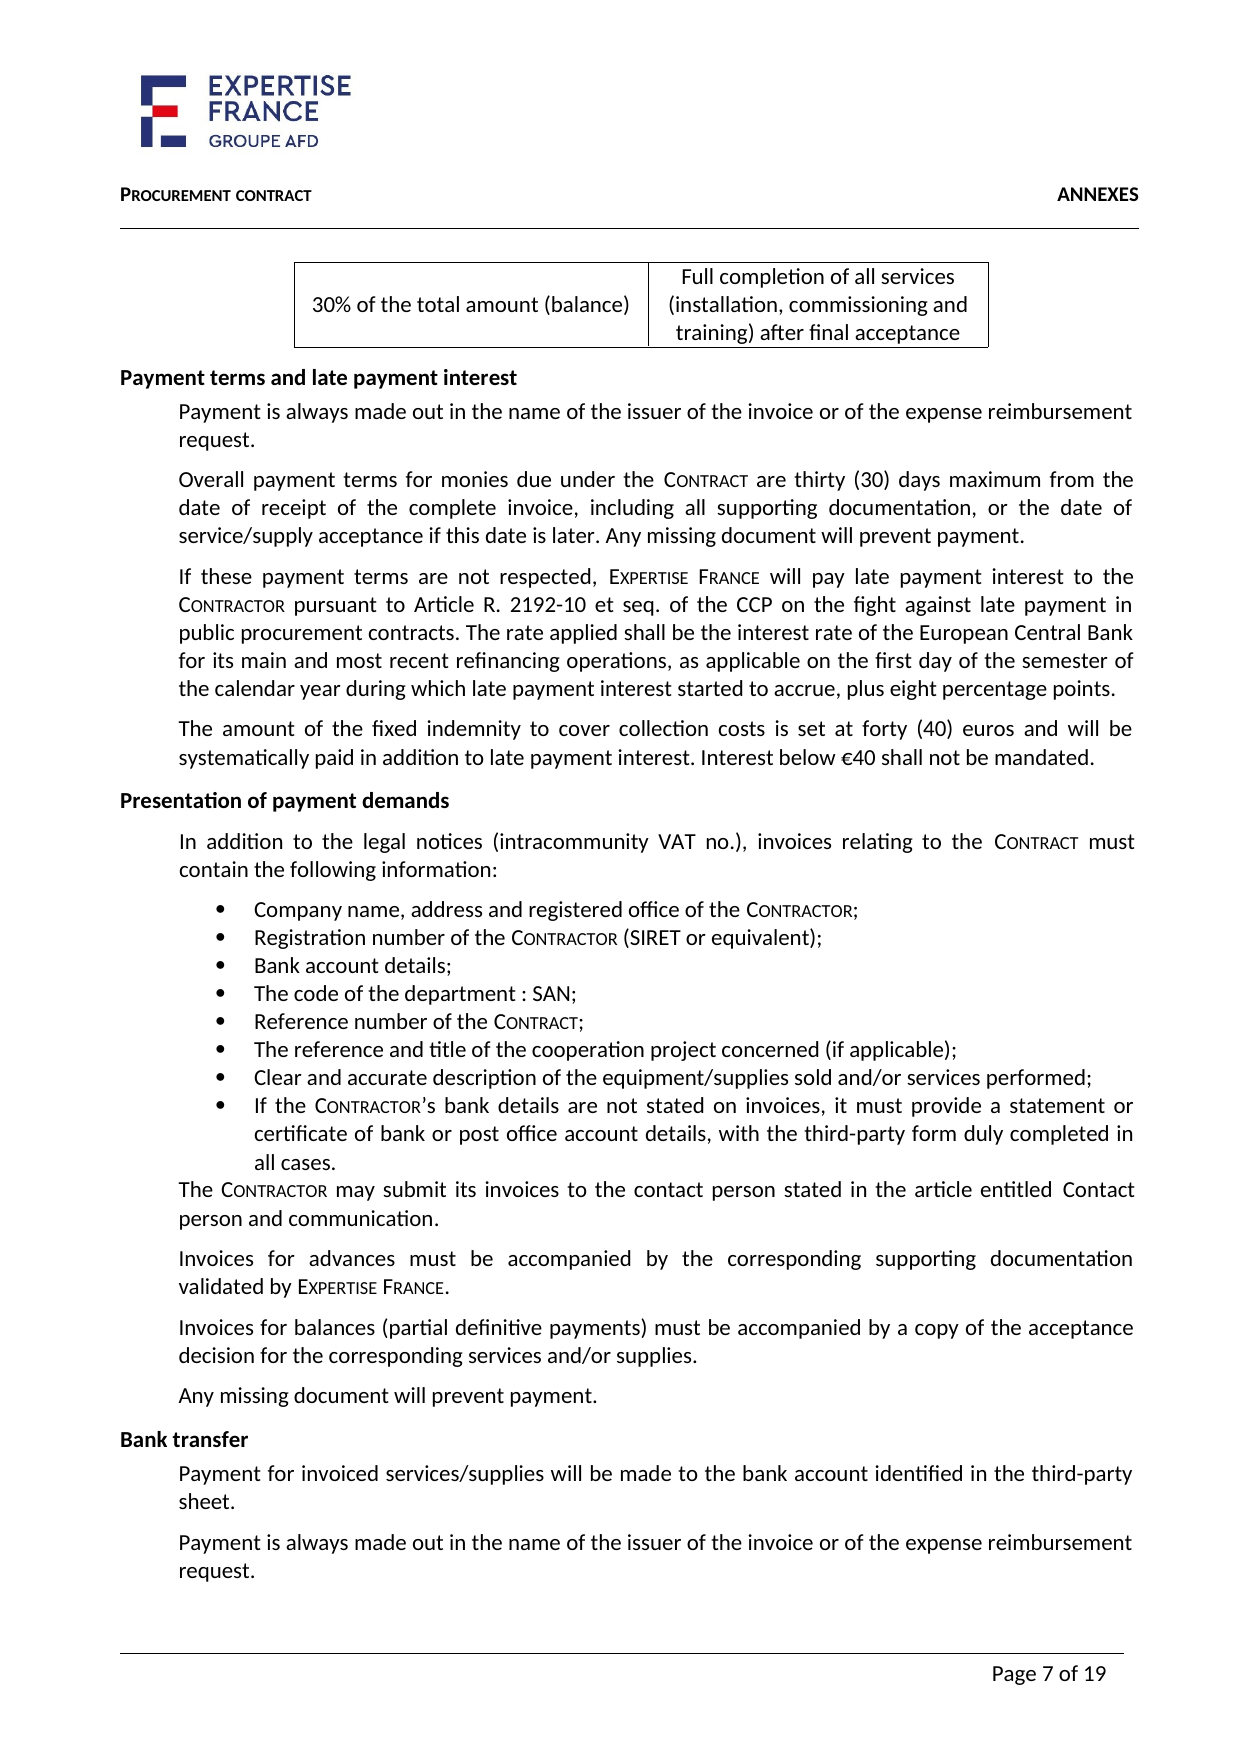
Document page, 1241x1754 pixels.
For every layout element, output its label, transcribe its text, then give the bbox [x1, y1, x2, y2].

list Overall payment terms for monies due under the Contract are thirty (30) days maximum from the date of receipt of the complete invoice, including all supporting documentation, or the date of service/supply acceptance if this date is later. Any missing document will prevent payment. [178, 465, 1135, 549]
list Payment for invoiced services/supplies will be made to the bank account identified in the third-party sheet. [178, 1459, 1135, 1515]
list Invoices for advances must be accompanied by the corresponding supporting documentation validated by Expertise France. [178, 1244, 1135, 1300]
list Clear and accurate description of the equipment/supplies sold and/or services performed; [216, 1063, 1135, 1092]
list Payment is always made out in the name of the issuer of the invoice or of the expense reimbursement request. [178, 397, 1135, 453]
list The amount of the fixed indemnity to cover collection costs is set at forty (40) euros and will be systematically paid in addition to late payment interest. Interest below €40 shall not be mandated. [178, 714, 1135, 771]
list Company name, address and registered office of the Contractor; [216, 895, 1135, 923]
list The Contractor may submit its invoices to the contact person stated in the article entitled Contact person and communication. [178, 1176, 1135, 1232]
list The code of the department : SAN; [216, 979, 1135, 1007]
list In addition to the legal notices (intracommunity VAT no.), invoices relating to the Contract must contain the following information: [179, 827, 1135, 883]
list Any missing document will prevent payment. [178, 1381, 1135, 1409]
subtitle Bank transfer [120, 1422, 1135, 1453]
picture [120, 45, 375, 176]
subtitle Presentation of payment demands [120, 783, 1135, 814]
list If these payment terms are not respected, Expertise France will pay late payment interest to the Contractor pursuant to Article R. 2192-10 et seq. of the CCP on the fight against late payment in public procurement contracts. The rate applied shall be the interest rate of the European Central Bank for its main and most recent refinancing operations, as applicable on the first day of the semester of the calendar year during which late payment interest started to accrue, plus eight percentage points. [178, 562, 1135, 702]
subtitle Payment terms and late payment interest [120, 359, 1135, 391]
list Bank account details; [216, 951, 1135, 979]
table_cell Full completion of all services (installation, commissioning and training) after final acceptance [649, 263, 988, 346]
list Registration number of the Contractor (SIRET or equivalent); [216, 923, 1135, 951]
list The reference and title of the cooperation project concerned (if applicable); [216, 1036, 1135, 1063]
list Invoices for balances (partial definitive payments) must be accompanied by a copy of the acceptance decision for the corresponding services and/or supplies. [178, 1313, 1135, 1369]
list Reference number of the Contract; [216, 1007, 1135, 1036]
table_cell 30% of the total amount (balance) [295, 263, 648, 346]
list Payment is always made out in the name of the issuer of the invoice or of the expense reimbursement request. [178, 1528, 1135, 1584]
list If the Contractor’s bank details are not stated on invoices, it must provide a statement or certificate of bank or post office account details, with the third-party form duly completed in all cases. [216, 1092, 1135, 1176]
